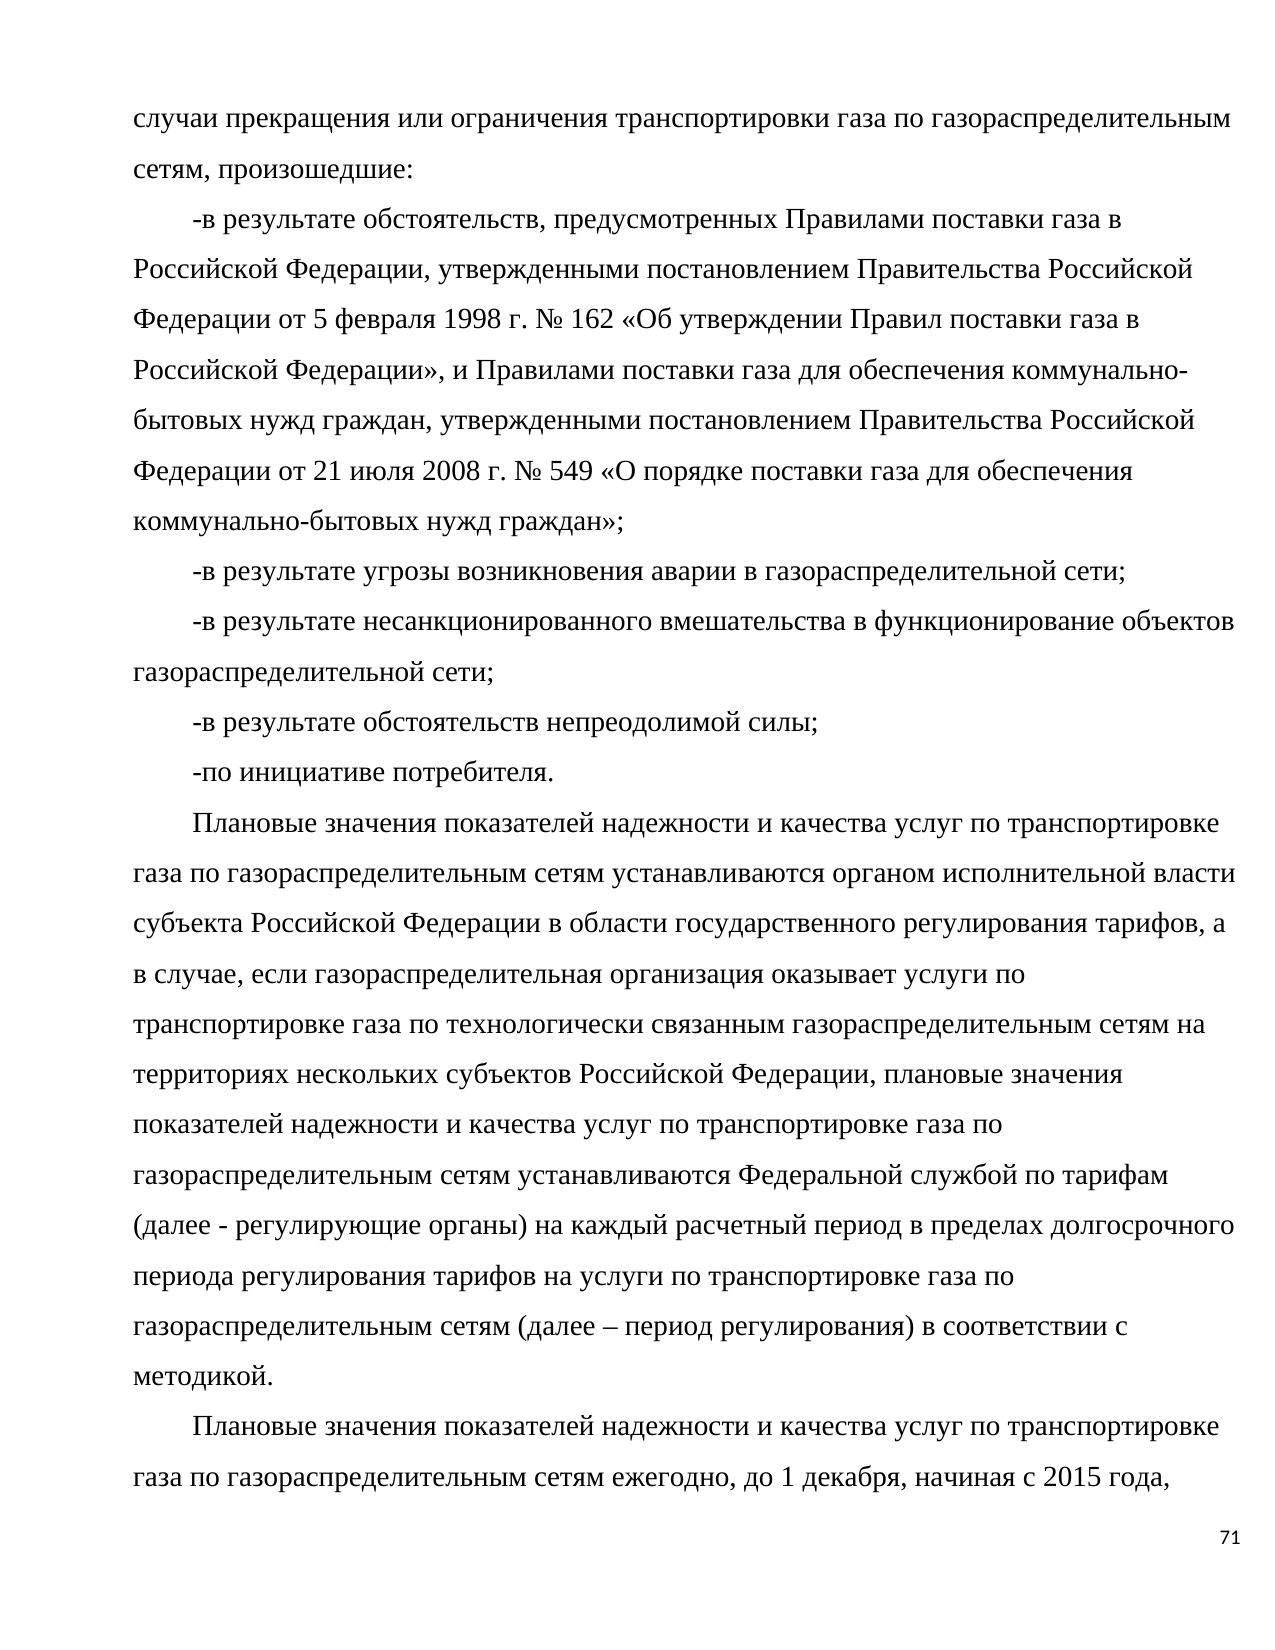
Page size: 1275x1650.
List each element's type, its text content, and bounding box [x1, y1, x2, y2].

text -в результате несанкционированного вмешательства в функционирование объектов газораспределительной сети; [133, 603, 1240, 687]
text -в результате обстоятельств, предусмотренных Правилами поставки газа в [133, 201, 1240, 234]
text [133, 1408, 1240, 1492]
text -в результате обстоятельств непреодолимой силы; [133, 704, 1240, 738]
text -по инициативе потребителя. [133, 754, 1240, 788]
text Плановые значения показателей надежности и качества услуг по транспортировке газа по газораспределительным сетям устанавливаются органом исполнительной власти субъекта Российской Федерации в области государственного регулирования тарифов, а в случае, если газораспределительная организация оказывает услуги по транспортировке газа по технологически связанным газораспределительным сетям на территориях нескольких субъектов Российской Федерации, плановые значения показателей надежности и качества услуг по транспортировке газа по газораспределительным сетям устанавливаются Федеральной службой по тарифам (далее - регулирующие органы) на каждый расчетный период в пределах долгосрочного периода регулирования тарифов на услуги по транспортировке газа по газораспределительным сетям (далее – период регулирования) в соответствии с методикой. [133, 805, 1240, 1392]
text Российской Федерации, утвержденными постановлением Правительства Российской Федерации от 5 февраля 1998 г. № 162 «Об утверждении Правил поставки газа в Российской Федерации», и Правилами поставки газа для обеспечения коммунально-бытовых нужд граждан, утвержденными постановлением Правительства Российской Федерации от 21 июля 2008 г. № 549 «О порядке поставки газа для обеспечения коммунально-бытовых нужд граждан»; [133, 251, 1240, 536]
text -в результате угрозы возникновения аварии в газораспределительной сети; [133, 553, 1240, 587]
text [133, 100, 1240, 184]
